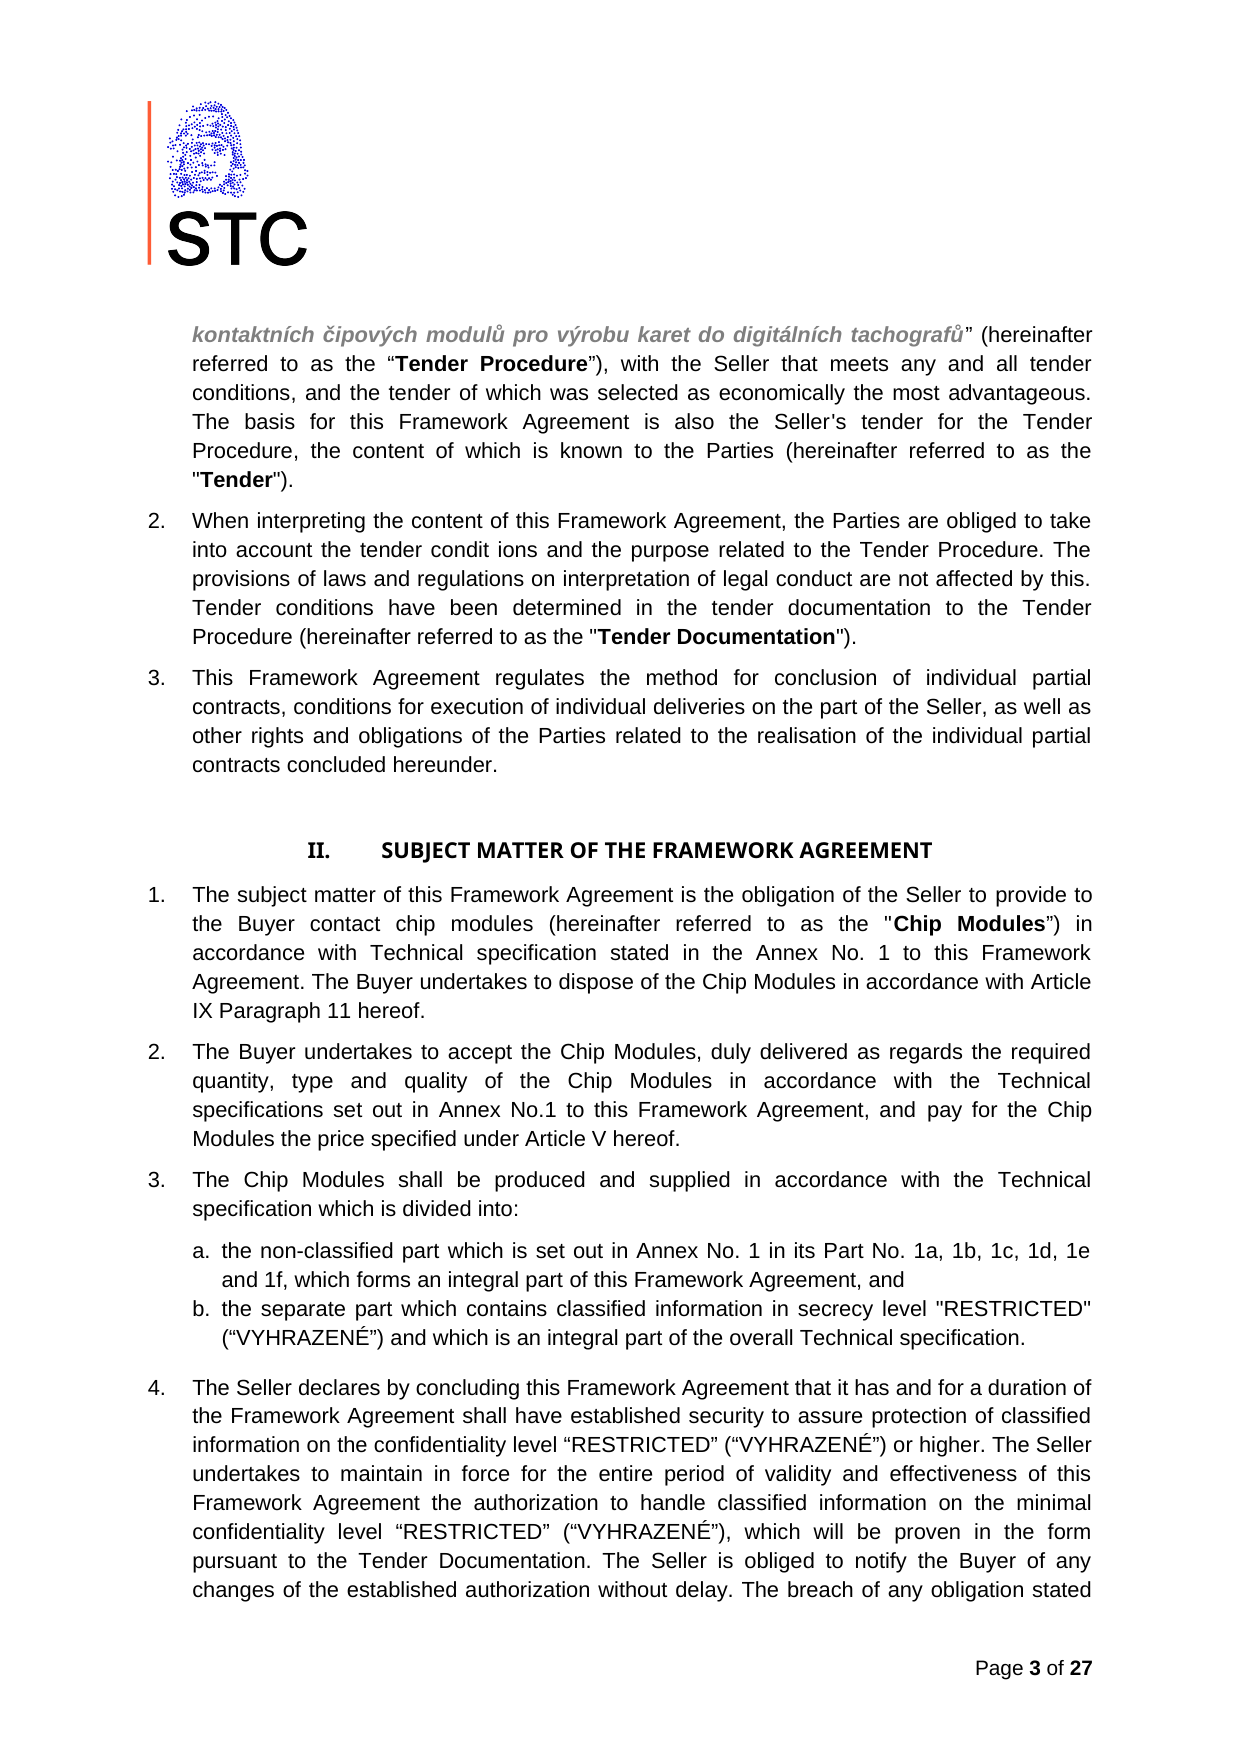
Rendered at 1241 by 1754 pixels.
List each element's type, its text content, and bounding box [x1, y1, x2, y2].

list When interpreting the content of this Framework Agreement, the Parties are obliged to take into account the tender condit ions and the purpose related to the Tender Procedure. The provisions of laws and regulations on interpretation of legal conduct are not affected by this. Tender conditions have been determined in the tender documentation to the Tender Procedure (hereinafter referred to as the "Tender Documentation"). [148, 508, 1093, 649]
list the separate part which contains classified information in secrecy level "RESTRICTED" (“VYHRAZENÉ”) and which is an integral part of the overall Technical specification. [192, 1296, 1093, 1350]
text II. SUBJECT MATTER OF THE FRAMEWORK AGREEMENT [148, 835, 1093, 865]
list The Chip Modules shall be produced and supplied in accordance with the Technical specification which is divided into: [148, 1167, 1093, 1222]
picture [147, 101, 307, 266]
list This Framework Agreement regulates the method for conclusion of individual partial contracts, conditions for execution of individual deliveries on the part of the Seller, as well as other rights and obligations of the Parties related to the realisation of the individual partial contracts concluded hereunder. [148, 665, 1093, 777]
list The Buyer undertakes to accept the Chip Modules, duly delivered as regards the required quantity, type and quality of the Chip Modules in accordance with the Technical specifications set out in Annex No.1 to this Framework Agreement, and pay for the Chip Modules the price specified under Article V hereof. [148, 1039, 1093, 1151]
list The subject matter of this Framework Agreement is the obligation of the Seller to provide to the Buyer contact chip modules (hereinafter referred to as the "Chip Modules”) in accordance with Technical specification stated in the Annex No. 1 to this Framework Agreement. The Buyer undertakes to dispose of the Chip Modules in accordance with Article IX Paragraph 11 hereof. [148, 882, 1093, 1023]
list the non-classified part which is set out in Annex No. 1 in its Part No. 1a, 1b, 1c, 1d, 1e and 1f, which forms an integral part of this Framework Agreement, and [192, 1238, 1093, 1292]
